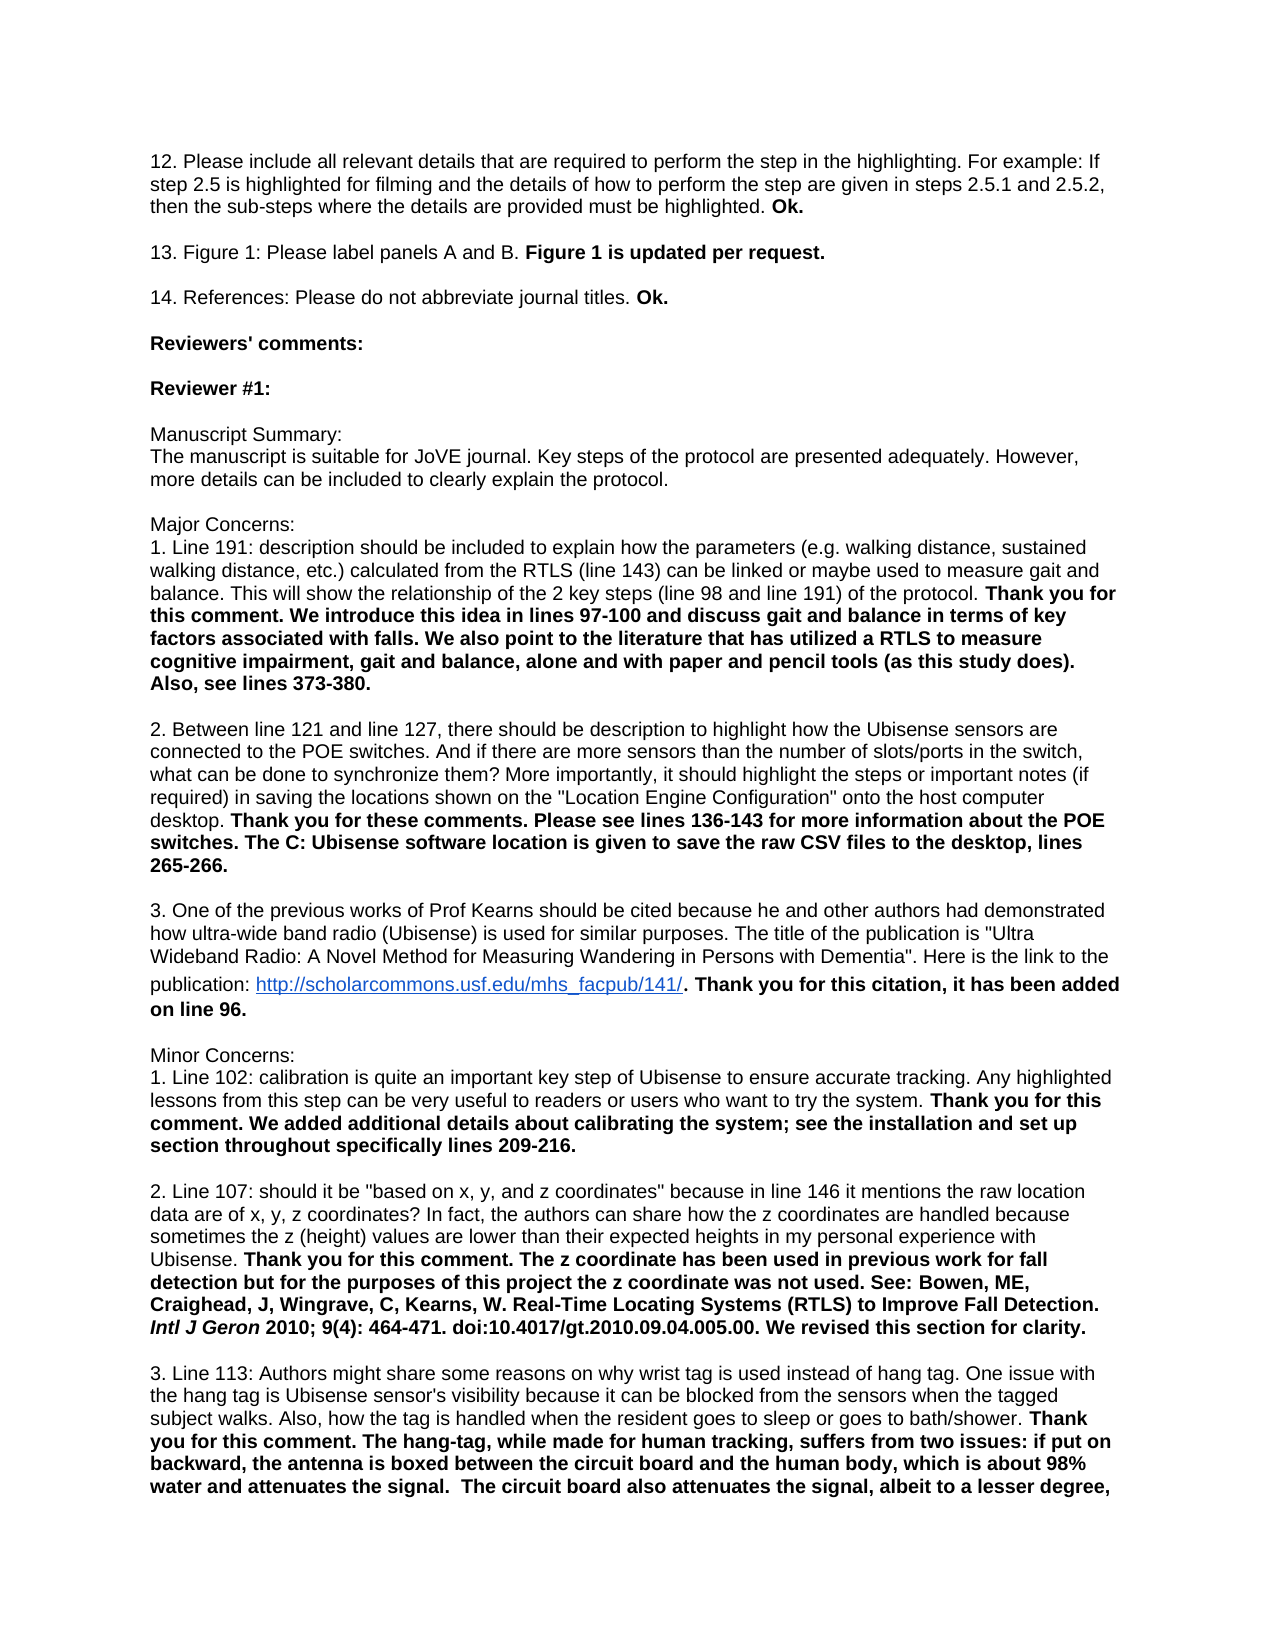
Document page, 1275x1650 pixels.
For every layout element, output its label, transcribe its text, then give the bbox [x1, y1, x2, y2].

text 13. Figure 1: Please label panels A and B. Figure 1 is updated per request. [150, 218, 1125, 263]
text Reviewer #1: Manuscript Summary: The manuscript is suitable for JoVE journal. Key steps of the protocol are presented adequately. However, more details can be included to clearly explain the protocol. Major Concerns: 1. Line 191: description should be included to explain how the parameters (e.g. walking distance, sustained walking distance, etc.) calculated from the RTLS (line 143) can be linked or maybe used to measure gait and balance. This will show the relationship of the 2 key steps (line 98 and line 191) of the protocol. Thank you for this comment. We introduce this idea in lines 97-100 and discuss gait and balance in terms of key factors associated with falls. We also point to the literature that has utilized a RTLS to measure cognitive impairment, gait and balance, alone and with paper and pencil tools (as this study does). Also, see lines 373-380. 2. Between line 121 and line 127, there should be description to highlight how the Ubisense sensors are connected to the POE switches. And if there are more sensors than the number of slots/ports in the switch, what can be done to synchronize them? More importantly, it should highlight the steps or important notes (if required) in saving the locations shown on the "Location Engine Configuration" onto the host computer desktop. Thank you for these comments. Please see lines 136-143 for more information about the POE switches. The C: Ubisense software location is given to save the raw CSV files to the desktop, lines 265-266. 3. One of the previous works of Prof Kearns should be cited because he and other authors had demonstrated how ultra-wide band radio (Ubisense) is used for similar purposes. The title of the publication is "Ultra Wideband Radio: A Novel Method for Measuring Wandering in Persons with Dementia". Here is the link to the publication: http://scholarcommons.usf.edu/mhs_facpub/141/. Thank you for this citation, it has been added on line 96. Minor Concerns: 1. Line 102: calibration is quite an important key step of Ubisense to ensure accurate tracking. Any highlighted lessons from this step can be very useful to readers or users who want to try the system. Thank you for this comment. We added additional details about calibrating the system; see the installation and set up section throughout specifically lines 209-216. [150, 354, 1125, 1157]
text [150, 150, 1125, 218]
text 14. References: Please do not abbreviate journal titles. Ok. Reviewers' comments: [150, 263, 1125, 354]
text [150, 1157, 1125, 1498]
